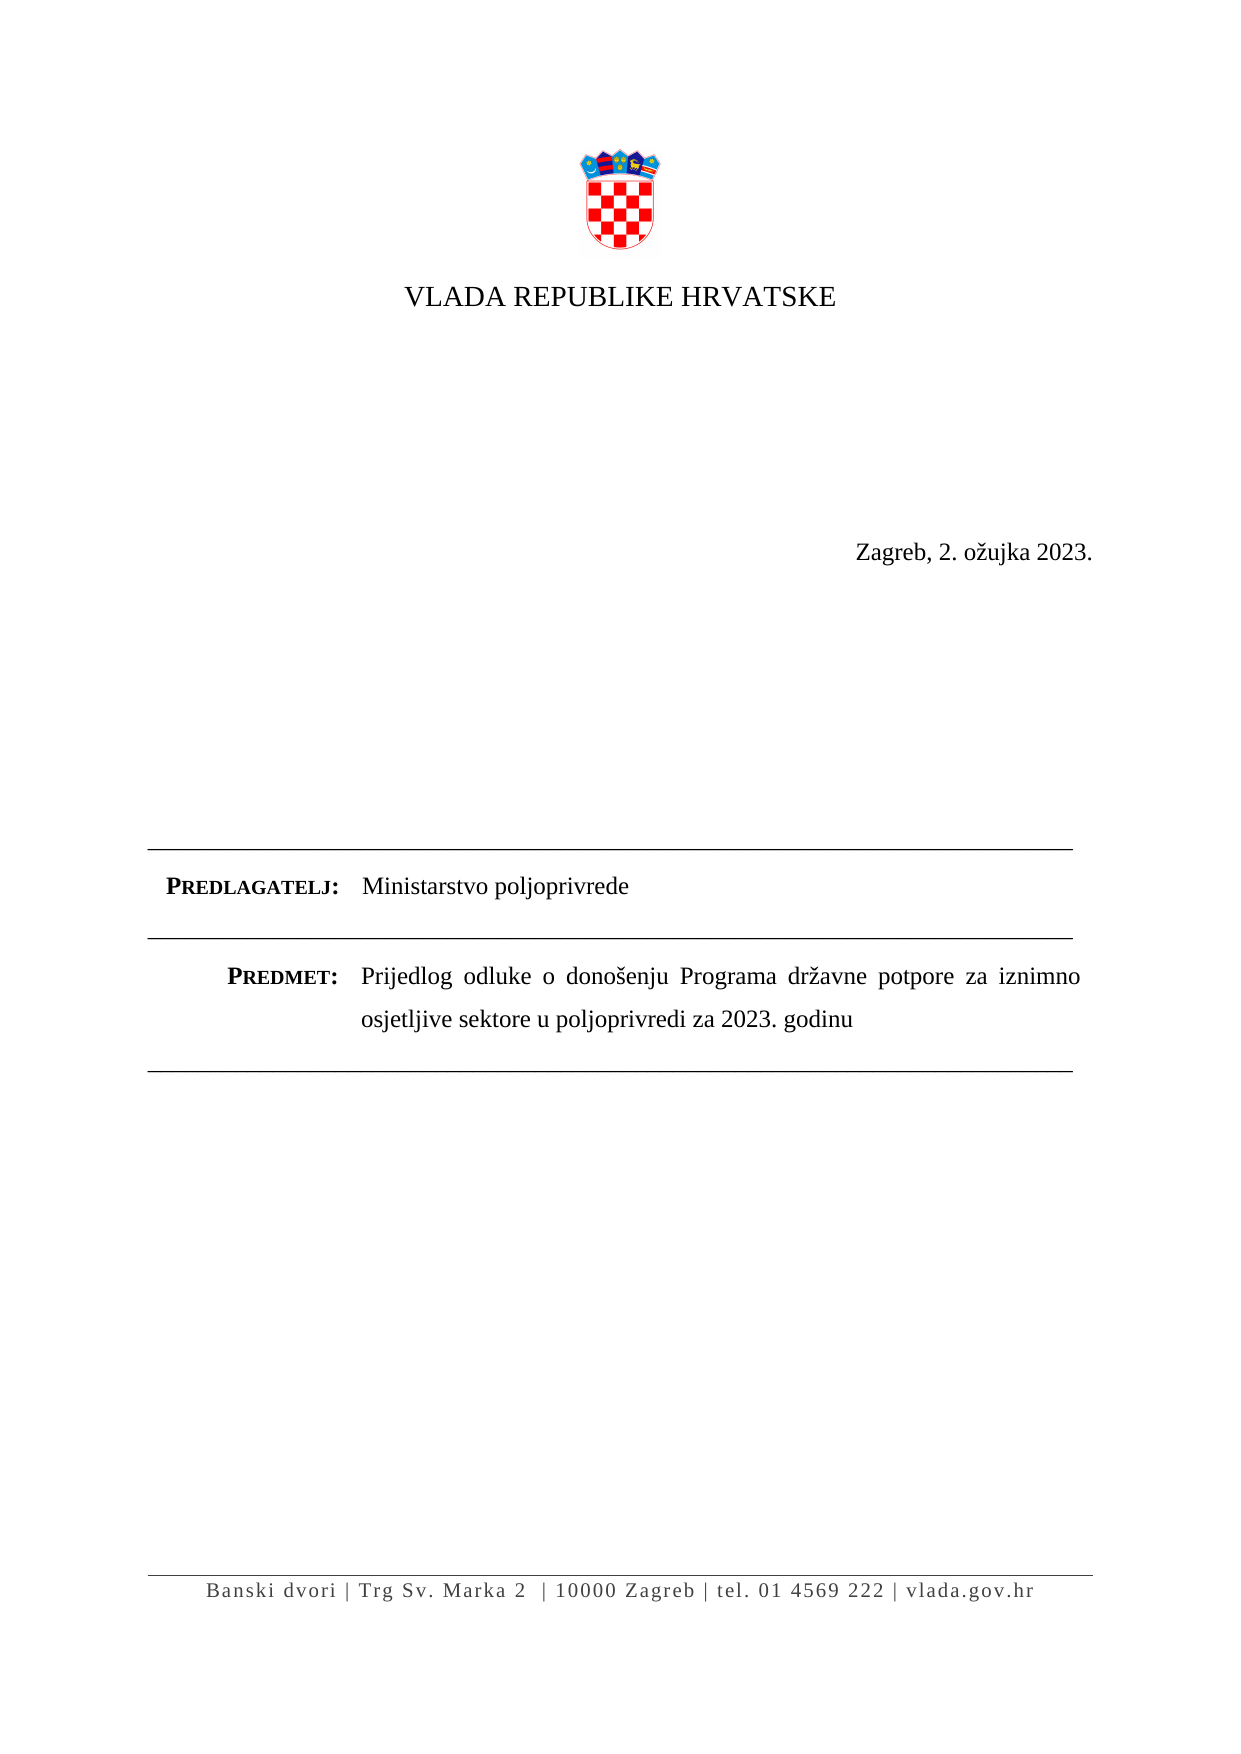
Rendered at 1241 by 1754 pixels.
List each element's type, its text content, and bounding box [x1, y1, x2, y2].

text __________________________________________________________________________ [148, 824, 1093, 852]
table_header Prijedlog odluke o donošenju Programa državne potpore za iznimno osjetljive sektore u poljoprivredi za 2023. godinu [350, 961, 1093, 1046]
text VLADA REPUBLIKE HRVATSKE [148, 279, 1093, 312]
text __________________________________________________________________________ [148, 913, 1093, 942]
text __________________________________________________________________________ [148, 1046, 1093, 1075]
text Banski dvori | Trg Sv. Marka 2 | 10000 Zagreb | tel. 01 4569 222 | vlada.gov.hr [148, 1576, 1093, 1602]
text Zagreb, 2. ožujka 2023. [148, 537, 1093, 566]
picture [578, 147, 662, 260]
table_header Ministarstvo poljoprivrede [351, 871, 1093, 913]
table_header Predlagatelj: [148, 871, 351, 913]
table_header Predmet: [148, 961, 349, 1046]
